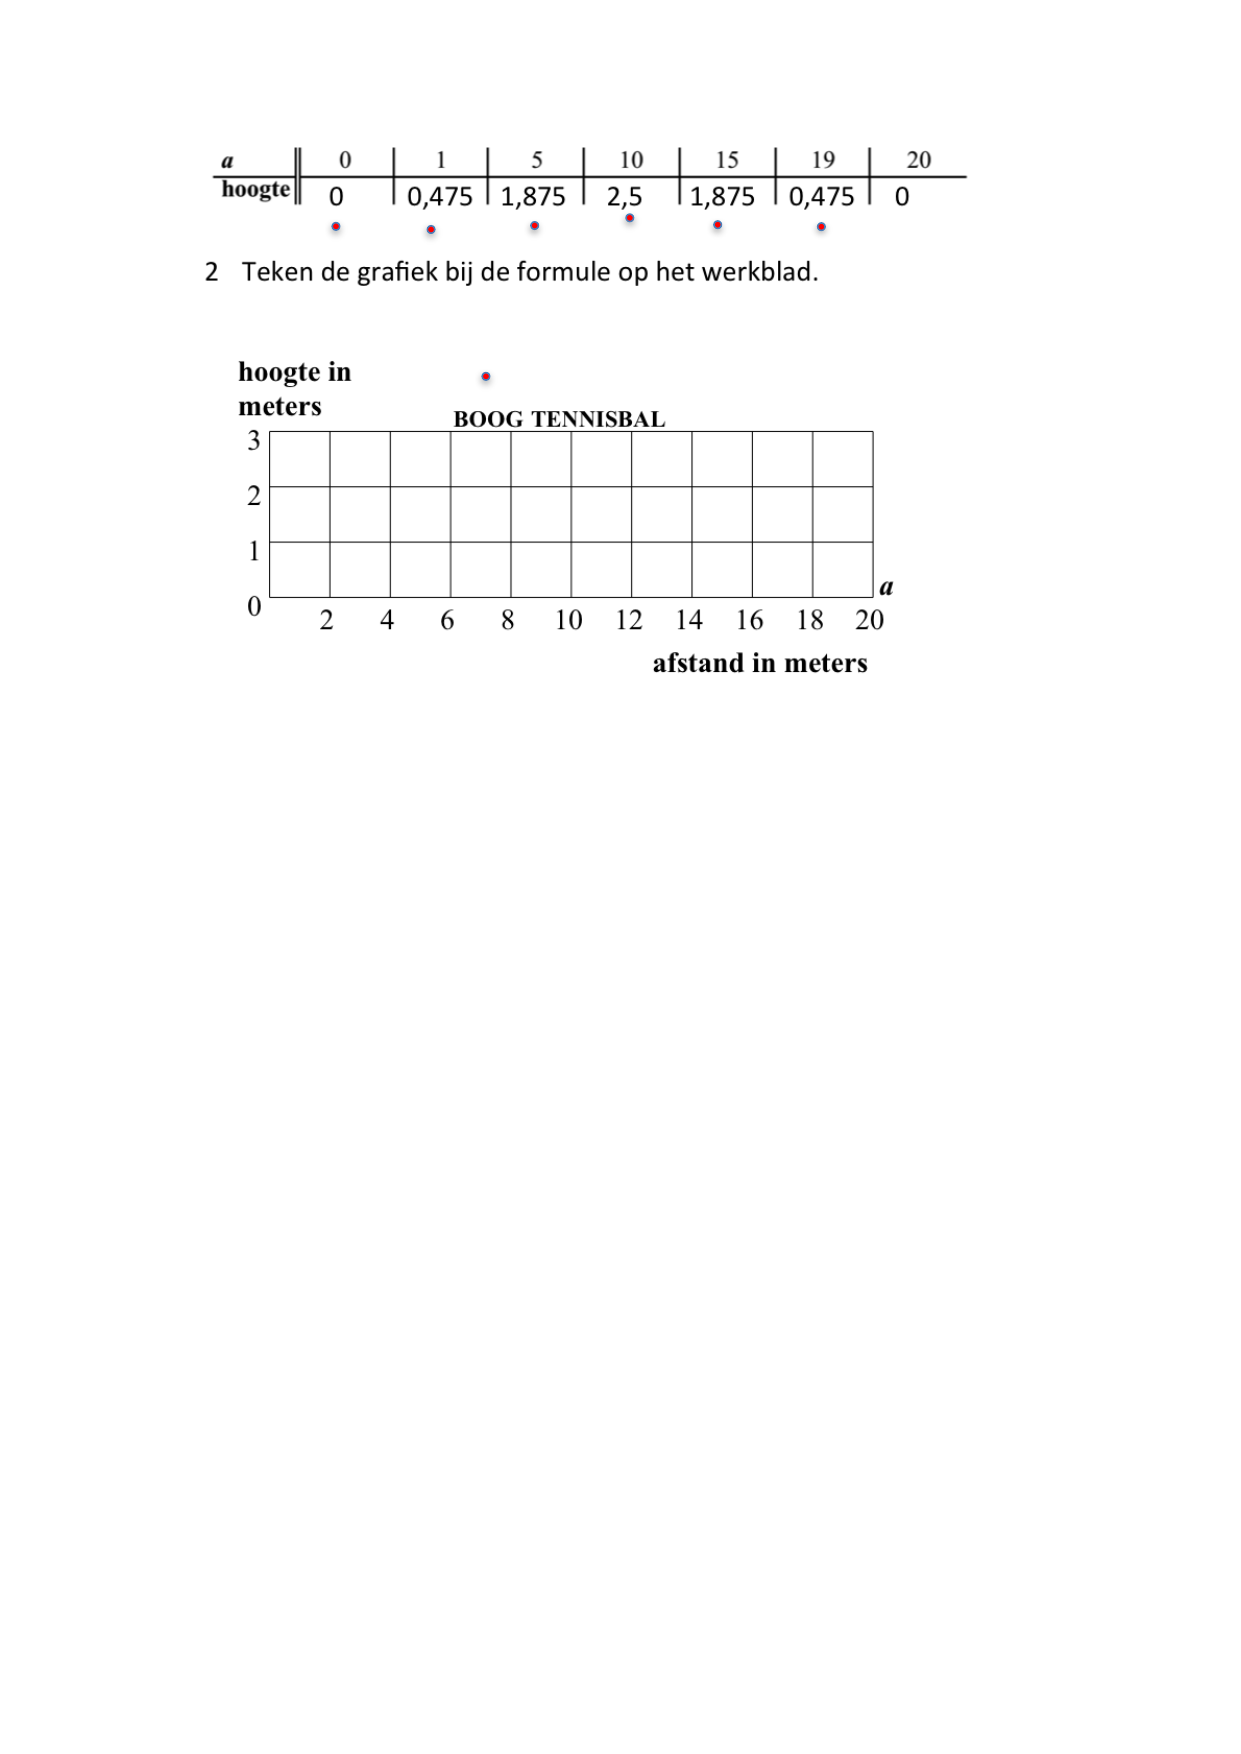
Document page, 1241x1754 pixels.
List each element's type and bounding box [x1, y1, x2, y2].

picture [147, 147, 1092, 694]
